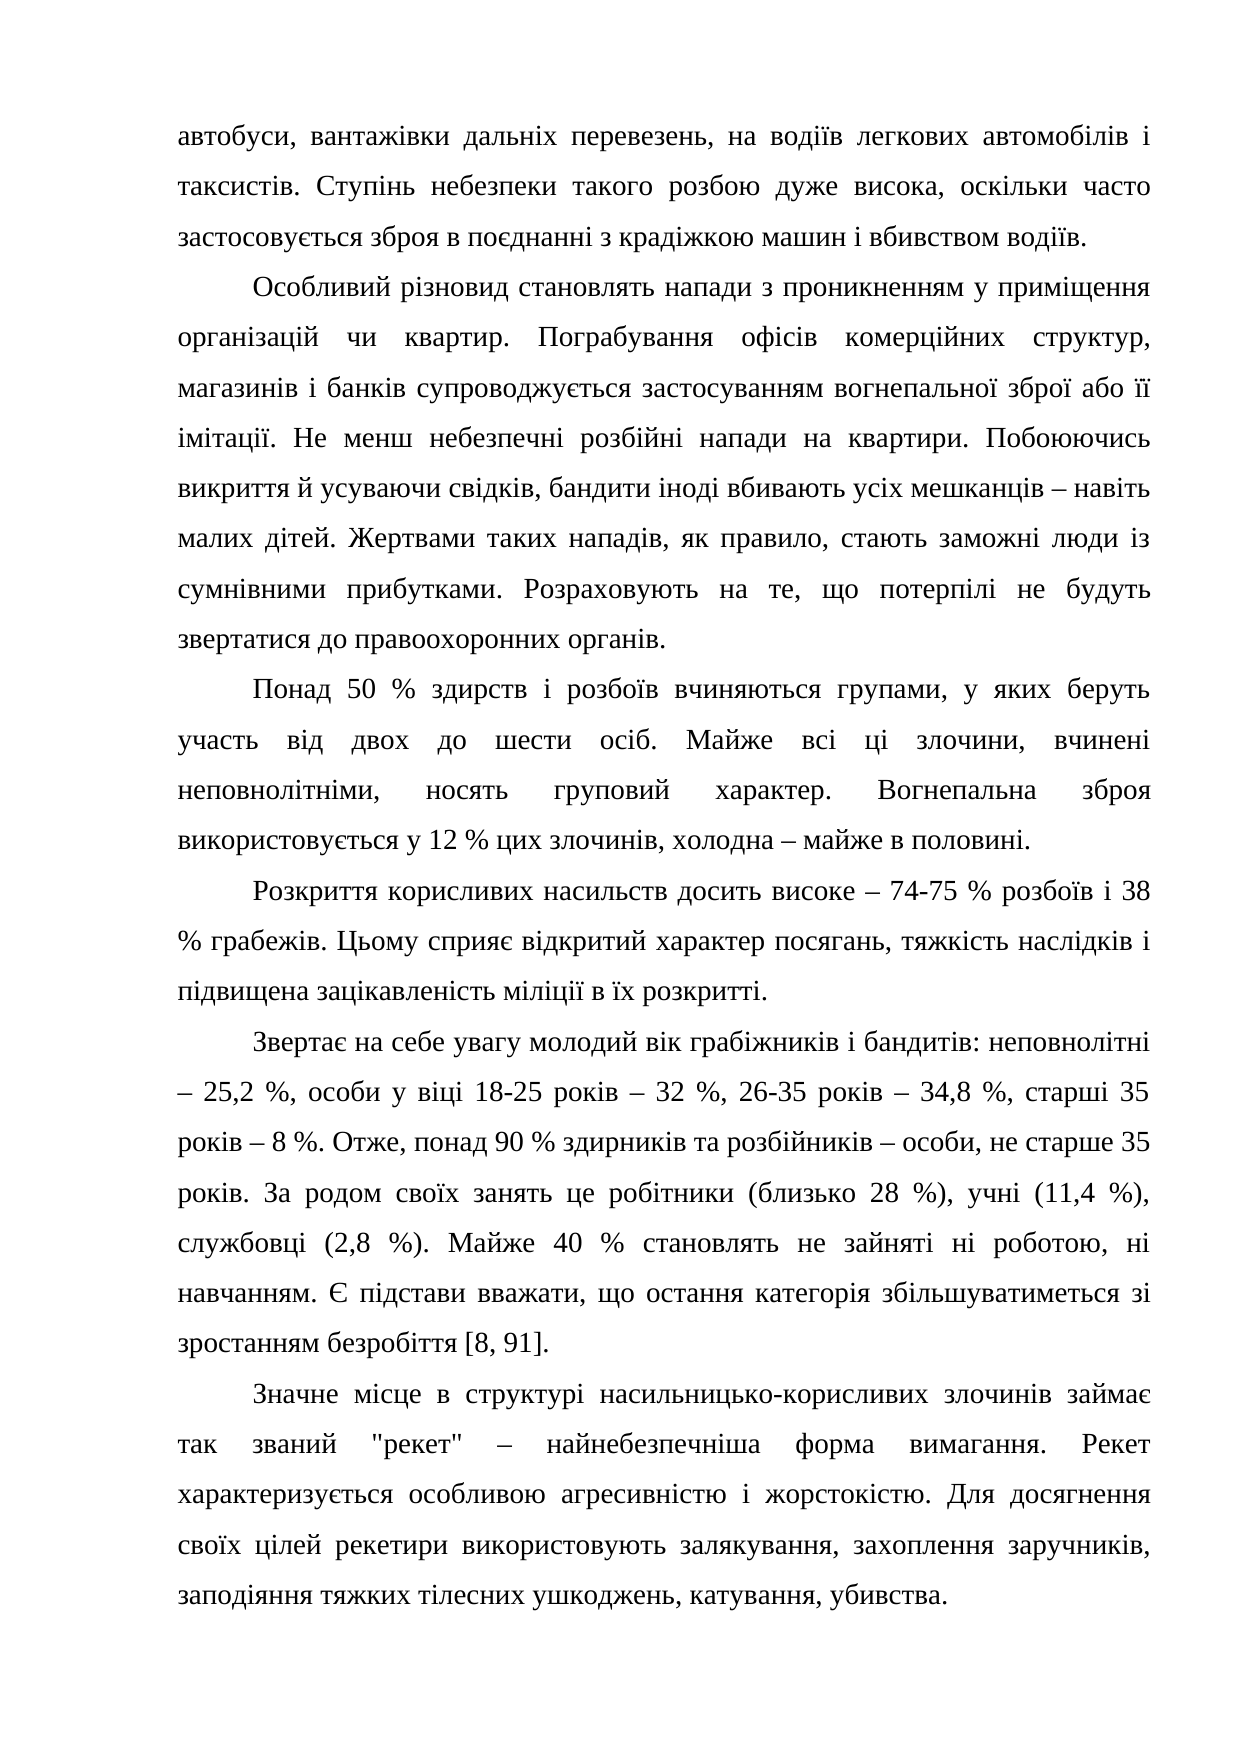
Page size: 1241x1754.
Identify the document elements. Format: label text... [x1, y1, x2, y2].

text Звертає на себе увагу молодий вік грабіжників і бандитів: неповнолітні – 25,2 %, особи у віці 18-25 років – 32 %, 26-35 років – 34,8 %, старші 35 років – 8 %. Отже, понад 90 % здирників та розбійників – особи, не старше 35 років. За родом своїх занять це робітники (близько 28 %), учні (11,4 %), службовці (2,8 %). Майже 40 % становлять не зайняті ні роботою, ні навчанням. Є підстави вважати, що остання категорія збільшуватиметься зі зростанням безробіття [8, 91]. [177, 1024, 1152, 1359]
text Розкриття корисливих насильств досить високе – 74-75 % розбоїв і 38 % грабежів. Цьому сприяє відкритий характер посягань, тяжкість наслідків і підвищена зацікавленість міліції в їх розкритті. [177, 873, 1152, 1007]
text Особливий різновид становлять напади з проникненням у приміщення організацій чи квартир. Пограбування офісів комерційних структур, магазинів і банків супроводжується застосуванням вогнепальної зброї або її імітації. Не менш небезпечні розбійні напади на квартири. Побоюючись викриття й усуваючи свідків, бандити іноді вбивають усіх мешканців – навіть малих дітей. Жертвами таких нападів, як правило, стають заможні люди із сумнівними прибутками. Розраховують на те, що потерпілі не будуть звертатися до правоохоронних органів. [177, 269, 1152, 655]
text Понад 50 % здирств і розбоїв вчиняються групами, у яких беруть участь від двох до шести осіб. Майже всі ці злочини, вчинені неповнолітніми, носять груповий характер. Вогнепальна зброя використовується у 12 % цих злочинів, холодна – майже в половині. [177, 672, 1152, 856]
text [177, 118, 1152, 252]
text Значне місце в структурі насильницько-корисливих злочинів займає так званий "рекет" – найнебезпечніша форма вимагання. Рекет характеризується особливою агресивністю і жорстокістю. Для досягнення своїх цілей рекетири використовують залякування, захоплення заручників, заподіяння тяжких тілесних ушкоджень, катування, убивства. [177, 1376, 1152, 1611]
